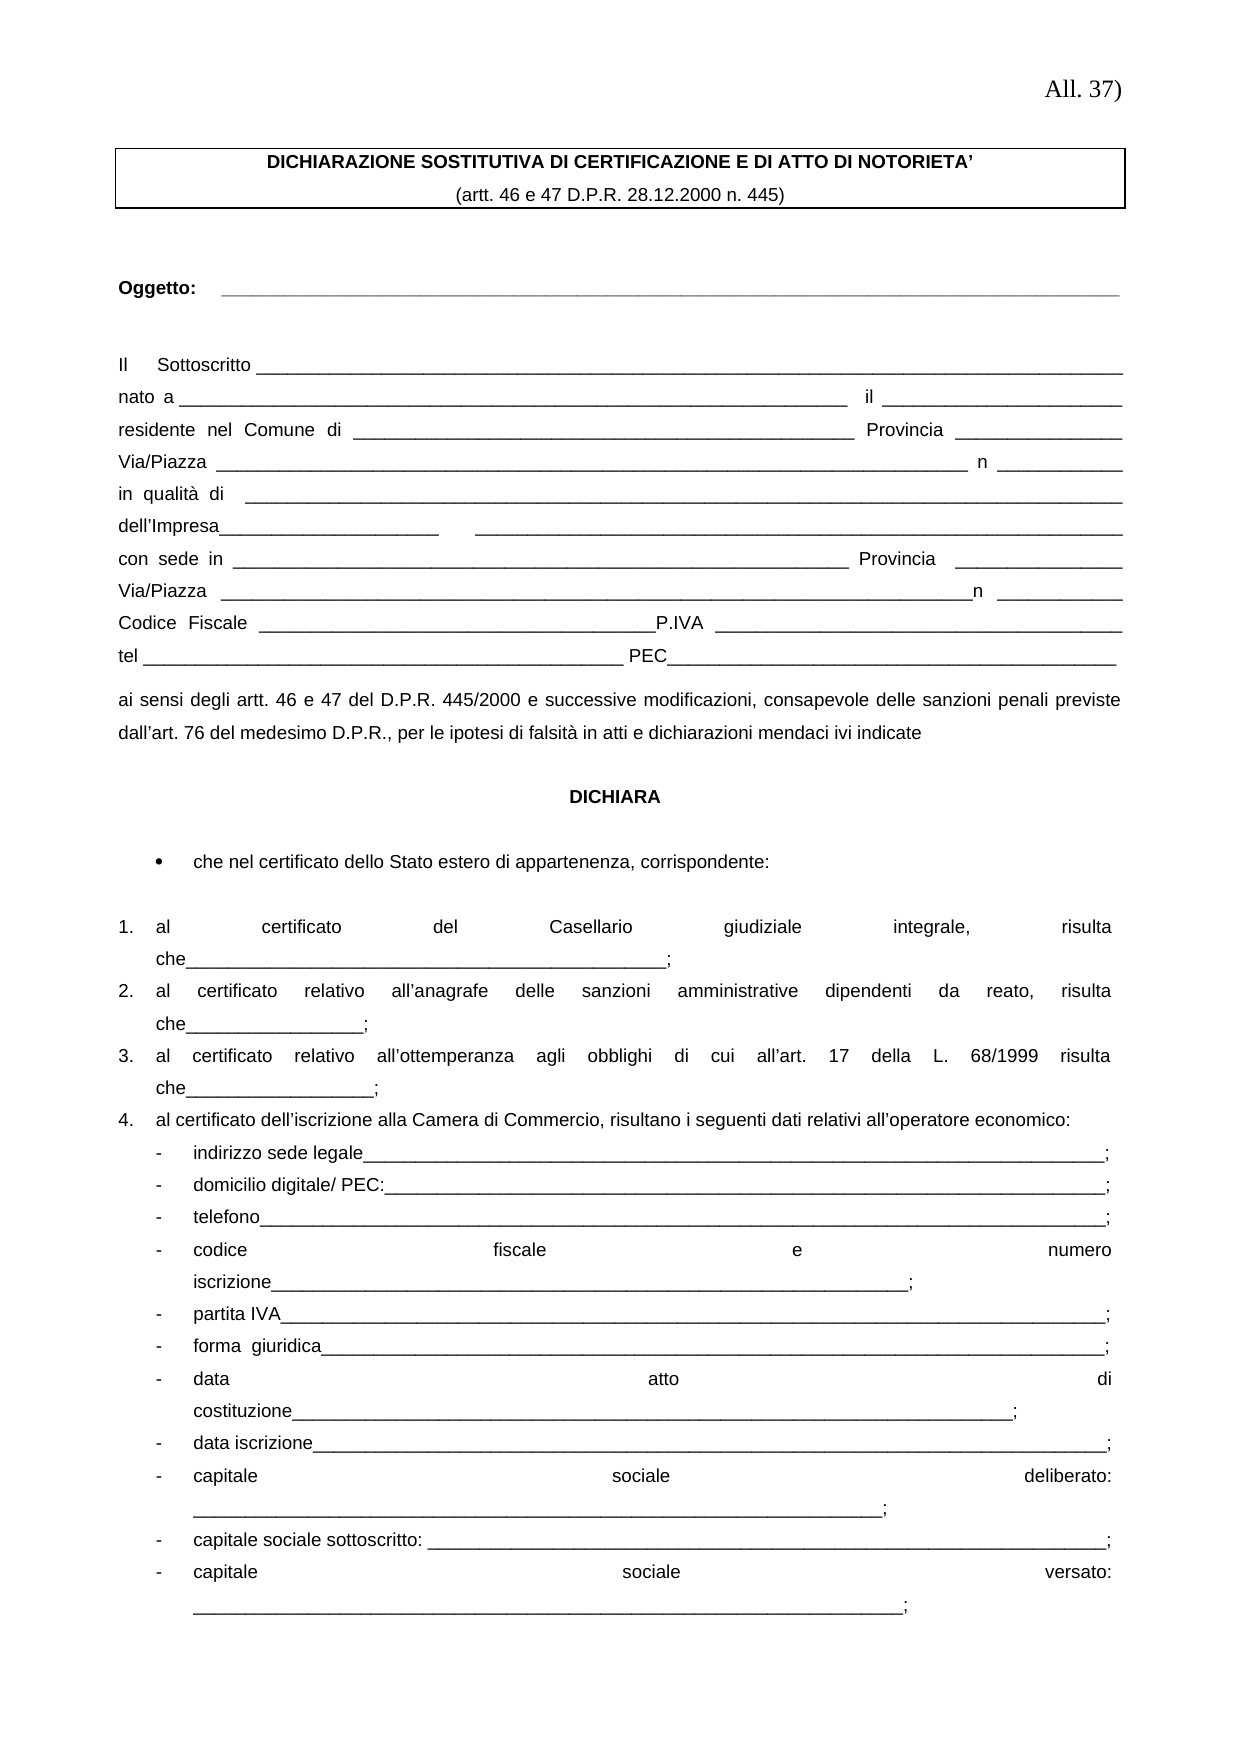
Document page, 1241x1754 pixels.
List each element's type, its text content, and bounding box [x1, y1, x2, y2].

list indirizzo sede legale_______________________________________________________________________; [156, 1142, 1112, 1163]
text Oggetto: ______________________________________________________________________________________ [118, 277, 1122, 298]
text DICHIARA [118, 786, 1112, 808]
text (artt. 46 e 47 D.P.R. 28.12.2000 n. 445) [116, 180, 1124, 207]
text DICHIARAZIONE SOSTITUTIVA DI CERTIFICAZIONE E DI ATTO DI NOTORIETA’ [116, 149, 1124, 173]
list al certificato relativo all’anagrafe delle sanzioni amministrative dipendenti da reato, risulta che_________________; [118, 980, 1112, 1034]
list codice fiscale e numero iscrizione_____________________________________________________________; [156, 1238, 1112, 1292]
list al certificato del Casellario giudiziale integrale, risulta che______________________________________________; [118, 916, 1112, 969]
list capitale sociale deliberato: __________________________________________________________________; [156, 1464, 1112, 1518]
list al certificato dell’iscrizione alla Camera di Commercio, risultano i seguenti dati relativi all’operatore economico: [118, 1109, 1112, 1131]
list capitale sociale sottoscritto: _________________________________________________________________; [156, 1529, 1112, 1551]
list al certificato relativo all’ottemperanza agli obblighi di cui all’art. 17 della L. 68/1999 risulta che__________________; [118, 1045, 1112, 1098]
list domicilio digitale/ PEC:_____________________________________________________________________; [156, 1174, 1112, 1195]
list telefono_________________________________________________________________________________; [156, 1206, 1112, 1228]
list data atto di costituzione_____________________________________________________________________; [156, 1368, 1112, 1421]
list che nel certificato dello Stato estero di appartenenza, corrispondente: [156, 851, 1112, 872]
list partita IVA_______________________________________________________________________________; [156, 1303, 1112, 1324]
list data iscrizione____________________________________________________________________________; [156, 1432, 1112, 1454]
list capitale sociale versato: ____________________________________________________________________; [156, 1561, 1112, 1615]
text Il Sottoscritto ___________________________________________________________________________________ nato a ________________________________________________________________ il _______________________ residente nel Comune di ________________________________________________ Provincia ________________ Via/Piazza ________________________________________________________________________ n ____________ in qualità di ____________________________________________________________________________________ dell’Impresa_____________________ ______________________________________________________________ con sede in ___________________________________________________________ Provincia ________________ Via/Piazza ________________________________________________________________________n ____________ Codice Fiscale ______________________________________P.IVA _______________________________________ tel ______________________________________________ PEC___________________________________________ [118, 354, 1122, 666]
text ai sensi degli artt. 46 e 47 del D.P.R. 445/2000 e successive modificazioni, consapevole delle sanzioni penali previste dall’art. 76 del medesimo D.P.R., per le ipotesi di falsità in atti e dichiarazioni mendaci ivi indicate [118, 689, 1122, 743]
list forma giuridica___________________________________________________________________________; [156, 1335, 1112, 1357]
